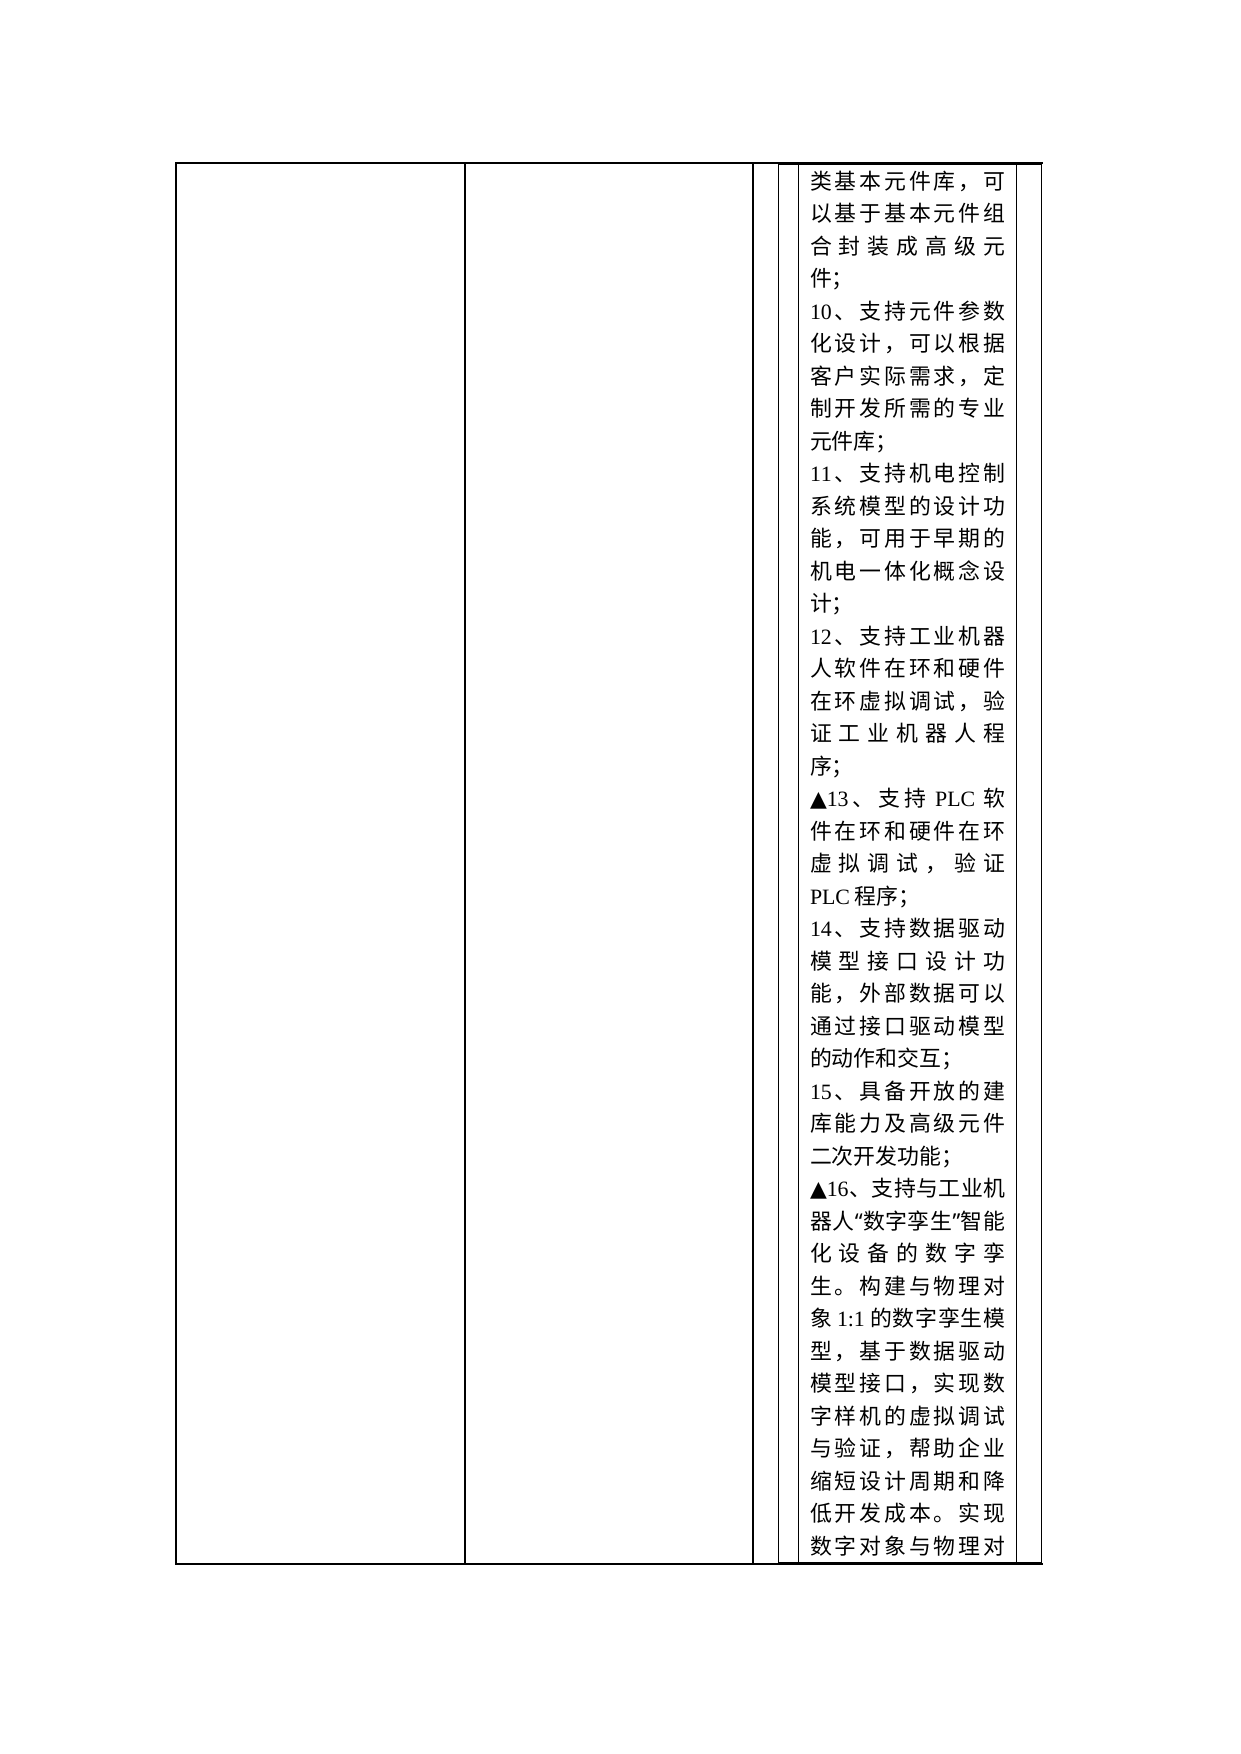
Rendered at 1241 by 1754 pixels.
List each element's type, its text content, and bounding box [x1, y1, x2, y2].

table_cell [177, 164, 464, 1563]
table_cell 1 [466, 164, 752, 1563]
table_cell [754, 164, 778, 1563]
